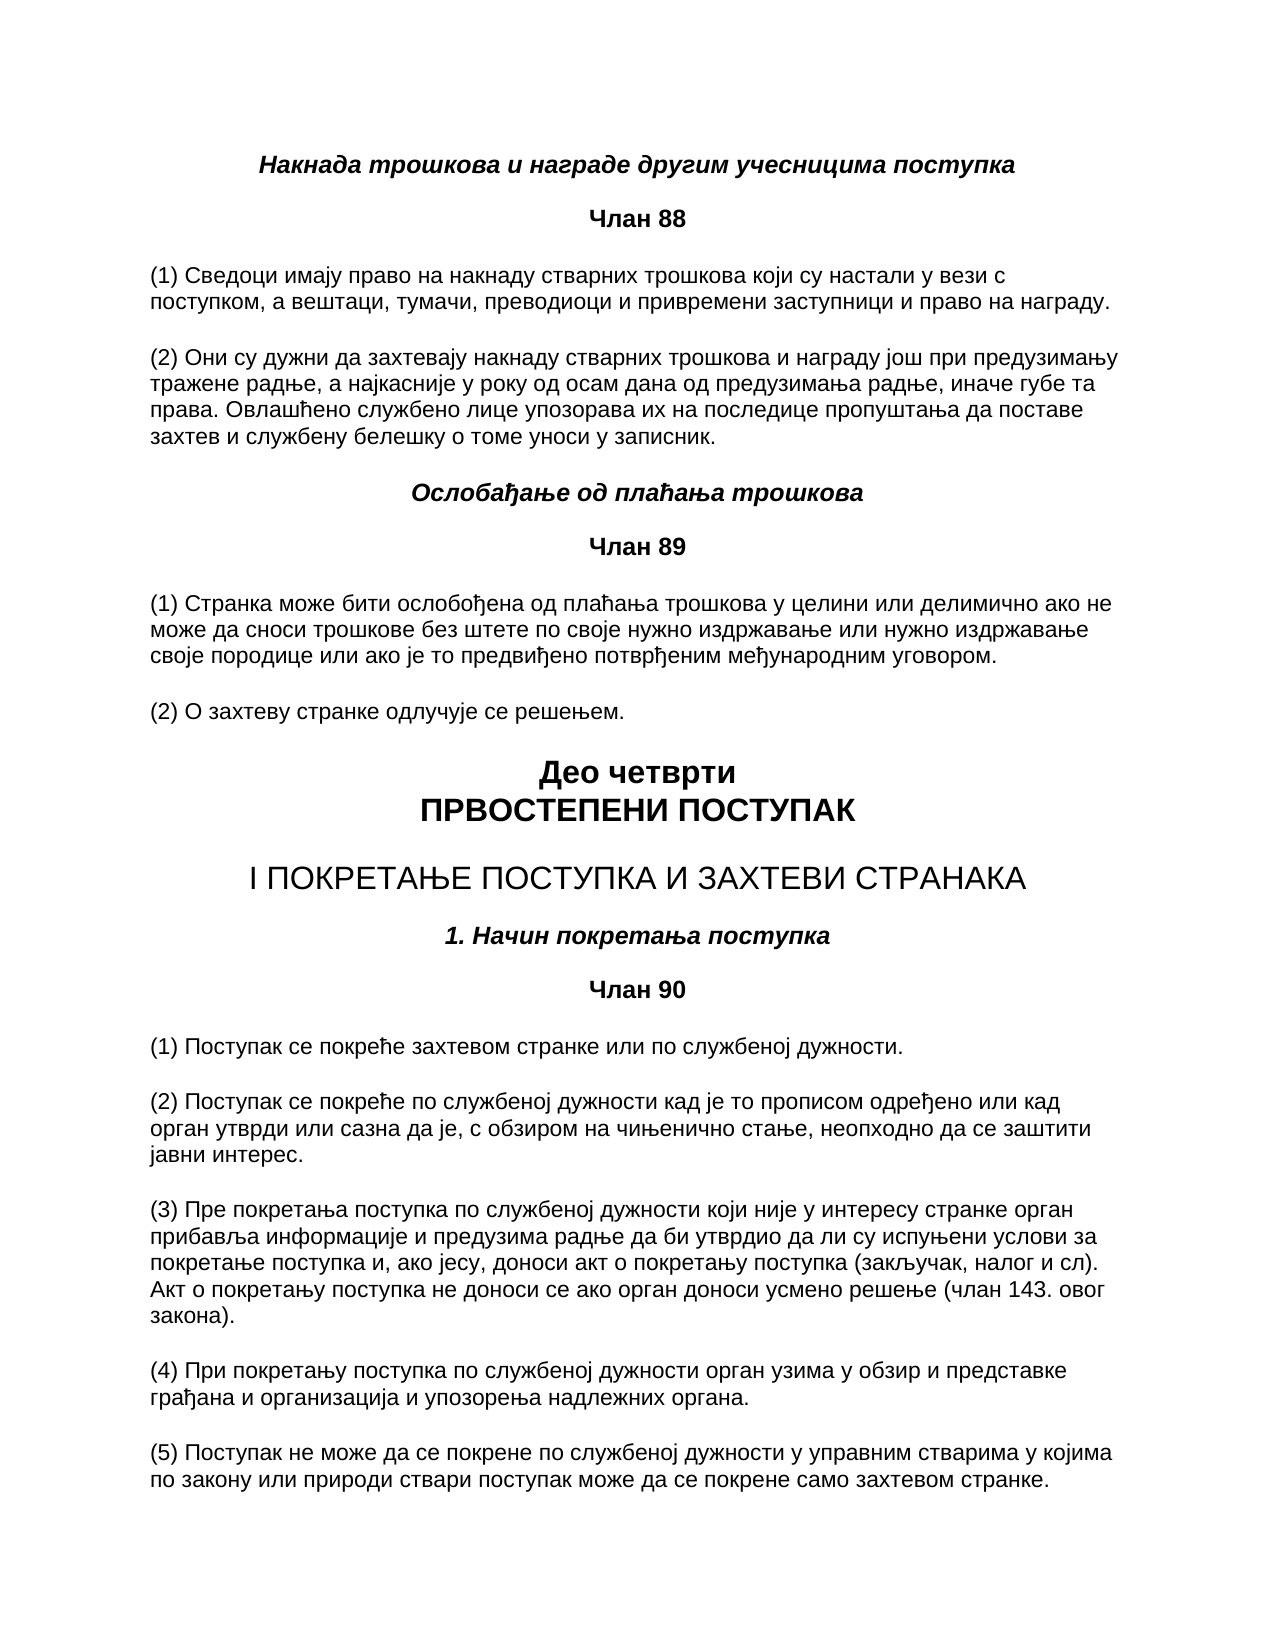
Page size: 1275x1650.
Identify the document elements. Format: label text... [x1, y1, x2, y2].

text I ПОКРЕТАЊЕ ПОСТУПКА И ЗАХТЕВИ СТРАНАКА [150, 859, 1125, 896]
text Ослобађање од плаћања трошкова [150, 478, 1125, 507]
text 1. Начин покретања поступка [150, 921, 1125, 950]
text Члан 89 [150, 532, 1125, 561]
text Део четврти [150, 753, 1125, 791]
text Накнада трошкова и награде другим учесницима поступка [150, 150, 1125, 179]
text (1) Поступак се покреће захтевом странке или по службеној дужности. [150, 1033, 1125, 1059]
text (1) Странка може бити ослобођена од плаћања трошкова у целини или делимично ако не може да сноси трошкове без штете по своје нужно издржавање или нужно издржавање своје породице или ако је то предвиђено потврђеним међународним уговором. [150, 590, 1125, 669]
text (3) Пре покретања поступка по службеној дужности који није у интересу странке орган прибавља информације и предузима радње да би утврдио да ли су испуњени услови за покретање поступка и, ако јесу, доноси акт о покретању поступка (закључак, налог и сл). Акт о покретању поступка не доноси се ако орган доноси усмено решење (члан 143. овог закона). [150, 1196, 1125, 1328]
text (2) О захтеву странке одлучује се решењем. [150, 698, 1125, 724]
text (5) Поступак не може да се покрене по службеној дужности у управним стварима у којима по закону или природи ствари поступак може да се покрене само захтевом странке. [150, 1439, 1125, 1492]
text (2) Поступак се покреће по службеној дужности кад је то прописом одређено или кад орган утврди или сазна да је, с обзиром на чињенично стање, неопходно да се заштити јавни интерес. [150, 1088, 1125, 1167]
text ПРВОСТЕПЕНИ ПОСТУПАК [150, 791, 1125, 828]
text (1) Сведоци имају право на накнаду стварних трошкова који су настали у вези с поступком, а вештаци, тумачи, преводиоци и привремени заступници и право на награду. [150, 262, 1125, 314]
text Члан 88 [150, 204, 1125, 232]
text (2) Они су дужни да захтевају накнаду стварних трошкова и награду још при предузимању тражене радње, а најкасније у року од осам дана од предузимања радње, иначе губе та права. Овлашћено службено лице упозорава их на последице пропуштања да поставе захтев и службену белешку о томе уноси у записник. [150, 343, 1125, 449]
text Члан 90 [150, 975, 1125, 1003]
text (4) При покретању поступка по службеној дужности орган узима у обзир и представке грађана и организација и упозорења надлежних органа. [150, 1357, 1125, 1410]
